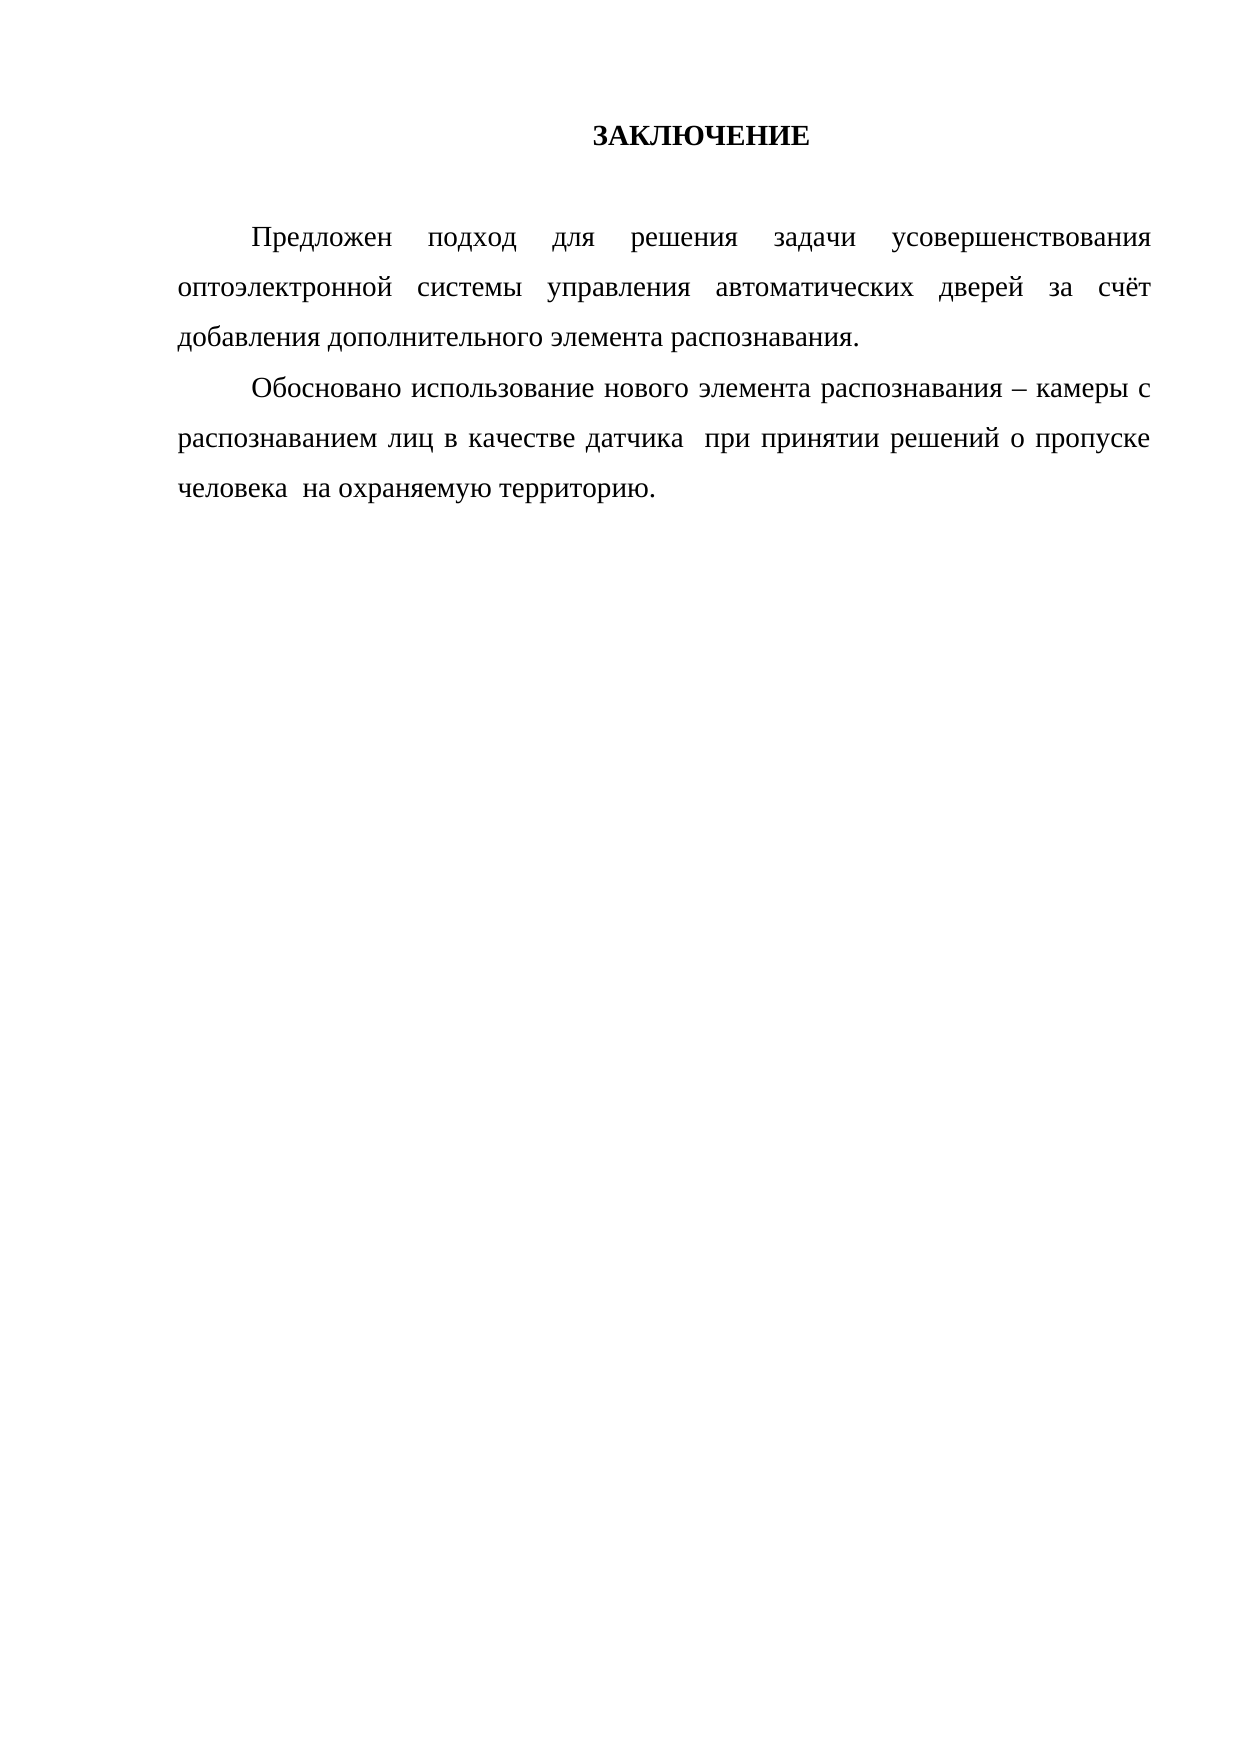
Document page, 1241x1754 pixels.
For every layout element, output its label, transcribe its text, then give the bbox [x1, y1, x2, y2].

text ЗАКЛЮЧЕНИЕ [177, 118, 1152, 152]
text Предложен подход для решения задачи усовершенствования оптоэлектронной системы управления автоматических дверей за счёт добавления дополнительного элемента распознавания. [177, 219, 1152, 353]
text Обосновано использование нового элемента распознавания – камеры с распознаванием лиц в качестве датчика при принятии решений о пропуске человека на охраняемую территорию. [177, 370, 1152, 504]
